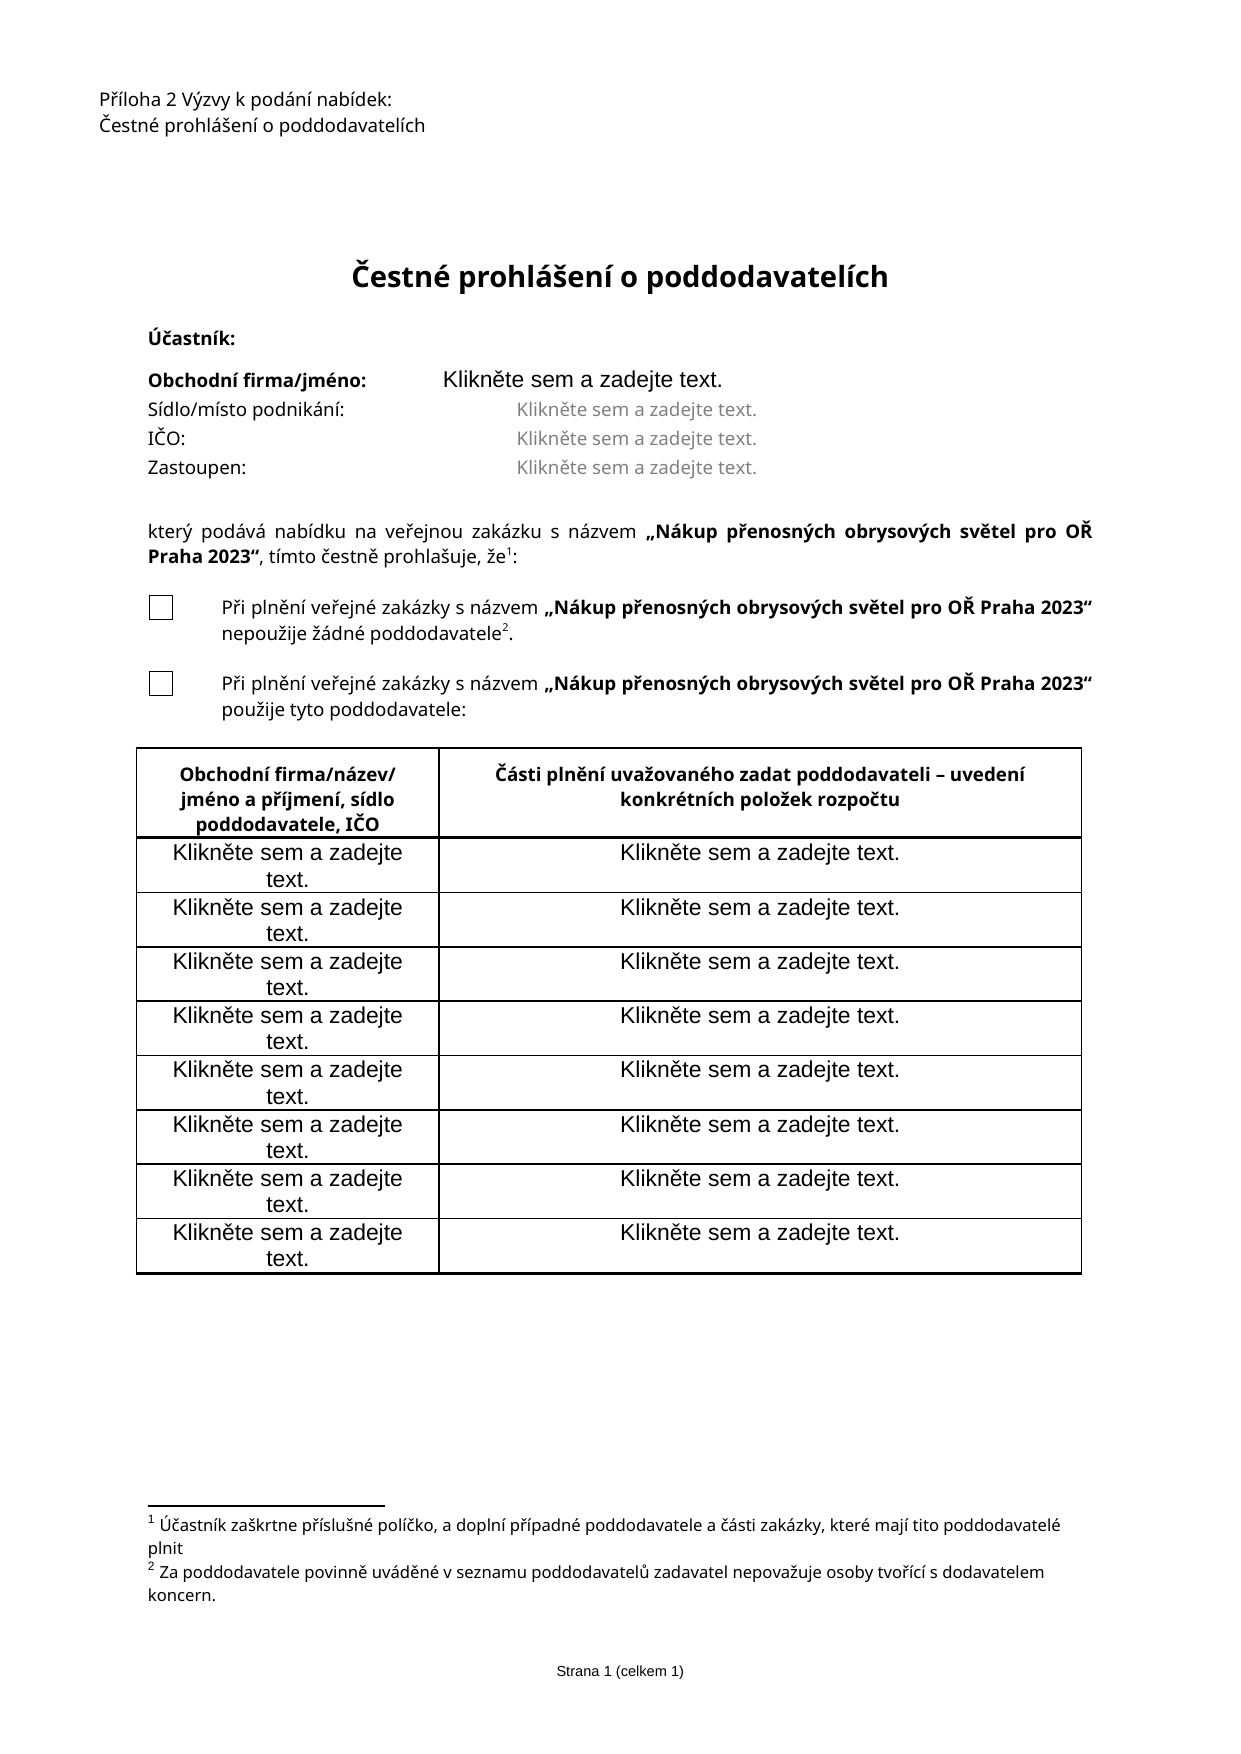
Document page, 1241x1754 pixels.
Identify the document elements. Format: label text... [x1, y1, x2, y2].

table_header Části plnění uvažovaného zadat poddodavateli – uvedení konkrétních položek rozpočtu [440, 749, 1081, 836]
text IČO: [148, 422, 1093, 451]
text který podává nabídku na veřejnou zakázku s názvem „Nákup přenosných obrysových světel pro OŘ Praha 2023“, tímto čestně prohlašuje, že: [148, 518, 1093, 569]
text Při plnění veřejné zakázky s názvem „Nákup přenosných obrysových světel pro OŘ Praha 2023“ nepoužije žádné poddodavatele. [148, 594, 1093, 645]
text Účastník: [148, 321, 1093, 352]
text Při plnění veřejné zakázky s názvem „Nákup přenosných obrysových světel pro OŘ Praha 2023“ použije tyto poddodavatele: [148, 670, 1093, 721]
title Čestné prohlášení o poddodavatelích [148, 256, 1093, 296]
text Sídlo/místo podnikání: [148, 393, 1093, 422]
text Zastoupen: [148, 451, 1093, 480]
table_header Obchodní firma/název/ jméno a příjmení, sídlo poddodavatele, IČO [137, 749, 438, 836]
text Obchodní firma/jméno: [148, 364, 1093, 393]
